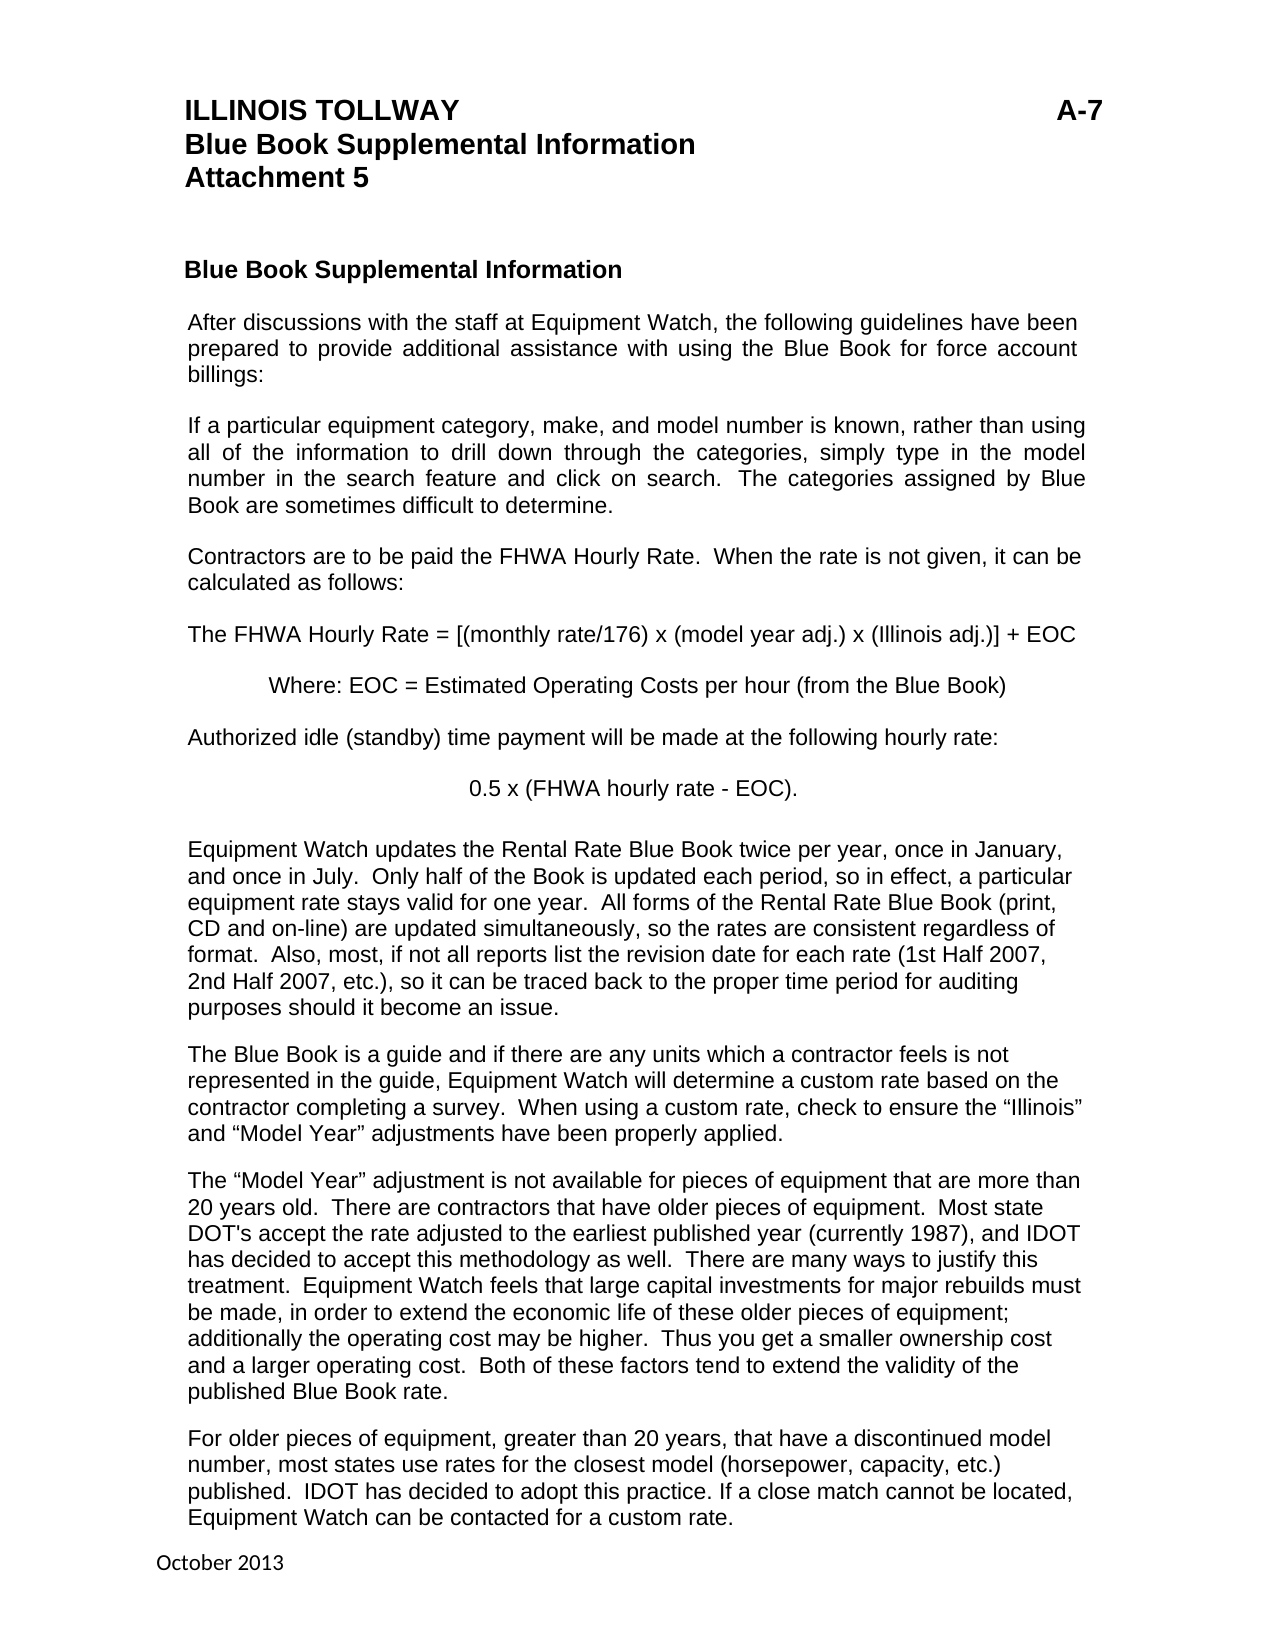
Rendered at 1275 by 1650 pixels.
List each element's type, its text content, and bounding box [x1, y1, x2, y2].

text 0.5 x (FHWA hourly rate - EOC). [469, 775, 808, 802]
text For older pieces of equipment, greater than 20 years, that have a discontinued model number, most states use rates for the closest model (horsepower, capacity, etc.) published. IDOT has decided to adopt this practice. If a close match cannot be located, Equipment Watch can be contacted for a custom rate. [187, 1425, 1080, 1531]
text be made, in order to extend the economic life of these older pieces of equipment; additionally the operating cost may be higher. Thus you get a smaller ownership cost and a larger operating cost. Both of these factors tend to extend the validity of the published Blue Book rate. [187, 1299, 1058, 1404]
text treatment. Equipment Watch feels that large capital investments for major rebuilds must [187, 1273, 1208, 1299]
text The “Model Year” adjustment is not available for pieces of equipment that are more than [187, 1167, 1208, 1193]
text Authorized idle (standby) time payment will be made at the following hourly rate: [187, 724, 1208, 750]
text The Blue Book is a guide and if there are any units which a contractor feels is not represented in the guide, Equipment Watch will determine a custom rate based on the contractor completing a survey. When using a custom rate, check to ensure the “Illinois” and “Model Year” adjustments have been properly applied. [187, 1041, 1089, 1146]
text After discussions with the staff at Equipment Watch, the following guidelines have been prepared to provide additional assistance with using the Blue Book for force account billings: [187, 308, 1077, 388]
text If a particular equipment category, make, and model number is known, rather than using all of the information to drill down through the categories, simply type in the model number in the search feature and click on search. The categories assigned by Blue Book are sometimes difficult to determine. [187, 412, 1086, 518]
text Contractors are to be paid the FHWA Hourly Rate. When the rate is not given, it can be calculated as follows: [187, 543, 1083, 596]
text Equipment Watch updates the Rental Rate Blue Book twice per year, once in January, and once in July. Only half of the Book is updated each period, so in effect, a particular equipment rate stays valid for one year. All forms of the Rental Rate Blue Book (print, CD and on-line) are updated simultaneously, so the rates are consistent regardless of format. Also, most, if not all reports list the revision date for each rate (1st Half 2007, [187, 837, 1079, 968]
text 20 years old. There are contractors that have older pieces of equipment. Most state DOT's accept the rate adjusted to the earliest published year (currently 1987), and IDOT has decided to accept this methodology as well. There are many ways to justify this [187, 1194, 1087, 1273]
text The FHWA Hourly Rate = [(monthly rate/176) x (model year adj.) x (Illinois adj.)] + EOC Where: EOC = Estimated Operating Costs per hour (from the Blue Book) [187, 621, 1077, 698]
text 2nd Half 2007, etc.), so it can be traced back to the proper time period for auditing purposes should it become an issue. [187, 968, 1024, 1020]
text Blue Book Supplemental Information [156, 255, 1208, 283]
